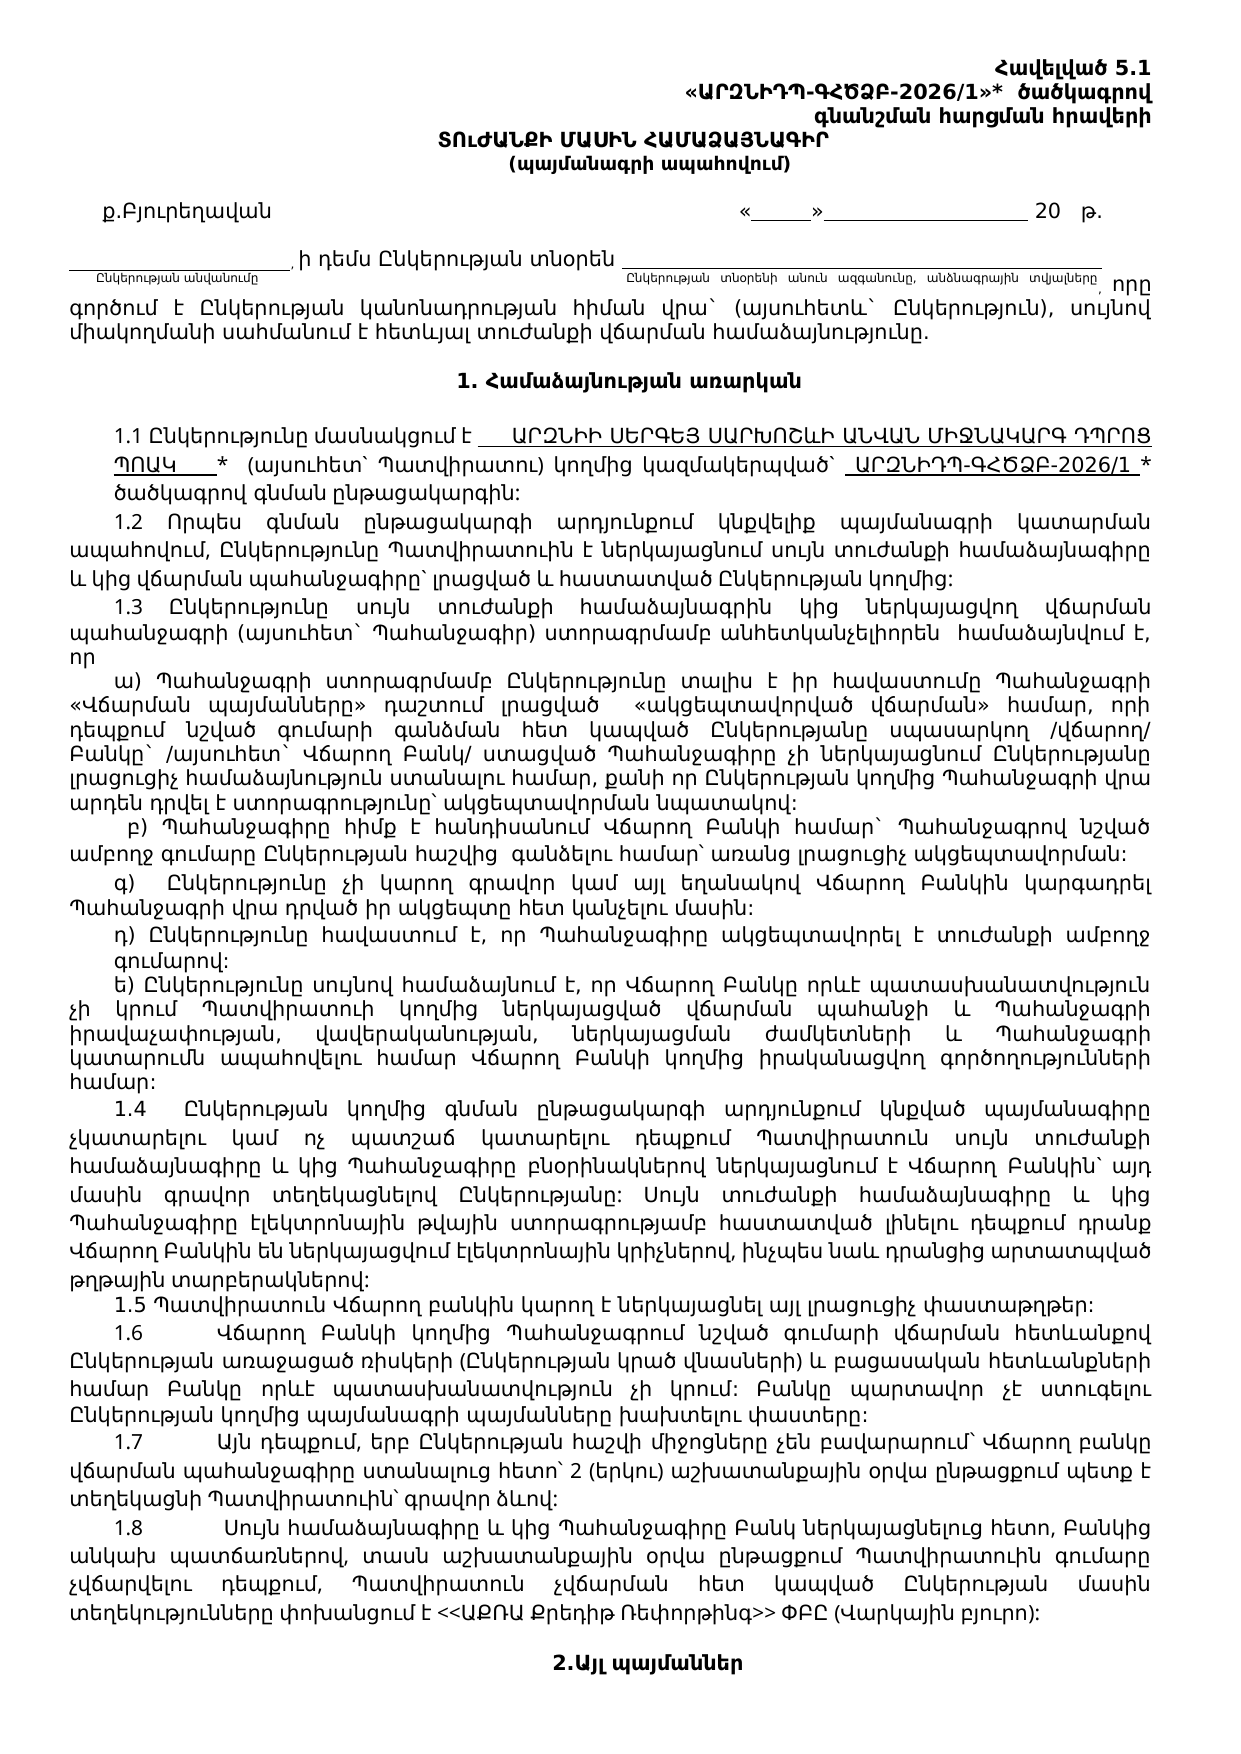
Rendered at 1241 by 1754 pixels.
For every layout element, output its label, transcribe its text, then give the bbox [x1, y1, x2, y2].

text Ընկերության անվանումը Ընկերության տնօրենի անուն ազգանունը, անձնագրային տվյալները, որը գործում է Ընկերության կանոնադրության հիման վրա` (այսուհետև` Ընկերություն), սույնով միակողմանի սահմանում է հետևյալ տուժանքի վճարման համաձայնությունը. [69, 272, 1152, 344]
text 1.5 Պատվիրատուն Վճարող բանկին կարող է ներկայացնել այլ լրացուցիչ փաստաթղթեր: [113, 1293, 1152, 1318]
text դ) Ընկերությունը հավաստում է, որ Պահանջագիրը ակցեպտավորել է տուժանքի ամբողջ գումարով: [113, 920, 1152, 973]
text ՏՈւԺԱՆՔԻ ՄԱՍԻՆ ՀԱՄԱՁԱՅՆԱԳԻՐ [69, 128, 1152, 153]
list Սույն համաձայնագիրը և կից Պահանջագիրը Բանկ ներկայացնելուց հետո, Բանկից անկախ պատճառներով, տասն աշխատանքային օրվա ընթացքում Պատվիրատուին գումարը չվճարվելու դեպքում, Պատվիրատուն չվճարման հետ կապված Ընկերության մասին տեղեկությունները փոխանցում է <<ԱՔՌԱ Քրեդիթ Ռեփորթինգ>> ՓԲԸ (Վարկային բյուրո): [69, 1513, 1152, 1626]
text ա) Պահանջագրի ստորագրմամբ Ընկերությունը տալիս է իր հավաստումը Պահանջագրի «Վճարման պայմանները» դաշտում լրացված «ակցեպտավորված վճարման» համար, որի դեպքում նշված գումարի գանձման հետ կապված Ընկերությանը սպասարկող /վճարող/ Բանկը` /այսուհետ` Վճարող Բանկ/ ստացված Պահանջագիրը չի ներկայացնում Ընկերությանը լրացուցիչ համաձայնություն ստանալու համար, քանի որ Ընկերության կողմից Պահանջագրի վրա արդեն դրվել է ստորագրությունը՝ ակցեպտավորման նպատակով: [69, 669, 1152, 815]
text «ԱՐԶՆԻԴՊ-ԳՀԾՁԲ-2026/1»* ծածկագրով [69, 80, 1152, 104]
text բ) Պահանջագիրը հիմք է հանդիսանում Վճարող Բանկի համար` Պահանջագրով նշված ամբողջ գումարը Ընկերության հաշվից գանձելու համար՝ առանց լրացուցիչ ակցեպտավորման: [69, 815, 1152, 868]
text գնանշման հարցման հրավերի [69, 104, 1152, 128]
text 1.3 Ընկերությունը սույն տուժանքի համաձայնագրին կից ներկայացվող վճարման պահանջագրի (այսուհետ` Պահանջագիր) ստորագրմամբ անհետկանչելիորեն համաձայնվում է, որ [69, 592, 1152, 669]
text 1.1 Ընկերությունը մասնակցում է ԱՐԶՆԻԻ ՍԵՐԳԵՅ ՍԱՐԽՈՇևԻ ԱՆՎԱՆ ՄԻՋՆԱԿԱՐԳ ԴՊՐՈՑ ՊՈԱԿ * (այսուհետ` Պատվիրատու) կողմից կազմակերպված` ԱՐԶՆԻԴՊ-ԳՀԾՁԲ-2026/1 * ծածկագրով գնման ընթացակարգին: [113, 422, 1152, 507]
text (պայմանագրի ապահովում) [69, 153, 1152, 174]
text գ) Ընկերությունը չի կարող գրավոր կամ այլ եղանակով Վճարող Բանկին կարգադրել Պահանջագրի վրա դրված իր ակցեպտը հետ կանչելու մասին: [69, 868, 1152, 920]
text ե) Ընկերությունը սույնով համաձայնում է, որ Վճարող Բանկը որևէ պատասխանատվություն չի կրում Պատվիրատուի կողմից ներկայացված վճարման պահանջի և Պահանջագրի իրավաչափության, վավերականության, ներկայացման ժամկետների և Պահանջագրի կատարումն ապահովելու համար Վճարող Բանկի կողմից իրականացվող գործողությունների համար: [69, 973, 1152, 1094]
list Վճարող Բանկի կողմից Պահանջագրում նշված գումարի վճարման հետևանքով Ընկերության առաջացած ռիսկերի (Ընկերության կրած վնասների) և բացասական հետևանքների համար Բանկը որևէ պատասխանատվություն չի կրում: Բանկը պարտավոր չէ ստուգելու Ընկերության կողմից պայմանագրի պայմանները խախտելու փաստերը: [69, 1318, 1152, 1427]
text ք.Բյուրեղավան « » 20 թ. [69, 199, 1152, 223]
text 1. Համաձայնության առարկան [107, 369, 1152, 393]
text 1.2 Որպես գնման ընթացակարգի արդյունքում կնքվելիք պայմանագրի կատարման ապահովում, Ընկերությունը Պատվիրատուին է ներկայացնում սույն տուժանքի համաձայնագիրը և կից վճարման պահանջագիրը` լրացված և հաստատված Ընկերության կողմից: [69, 507, 1152, 592]
text Հավելված 5.1 [69, 56, 1152, 80]
text 1.4 Ընկերության կողմից գնման ընթացակարգի արդյունքում կնքված պայմանագիրը չկատարելու կամ ոչ պատշաճ կատարելու դեպքում Պատվիրատուն սույն տուժանքի համաձայնագիրը և կից Պահանջագիրը բնօրինակներով ներկայացնում է Վճարող Բանկին` այդ մասին գրավոր տեղեկացնելով Ընկերությանը: Սույն տուժանքի համաձայնագիրը և կից Պահանջագիրը էլեկտրոնային թվային ստորագրությամբ հաստատված լինելու դեպքում դրանք Վճարող Բանկին են ներկայացվում էլեկտրոնային կրիչներով, ինչպես նաև դրանցից արտատպված թղթային տարբերակներով: [69, 1094, 1152, 1293]
text , ի դեմս Ընկերության տնօրեն [69, 247, 1152, 272]
text 2.Այլ պայմաններ [144, 1651, 1152, 1675]
list Այն դեպքում, երբ Ընկերության հաշվի միջոցները չեն բավարարում՝ Վճարող բանկը վճարման պահանջագիրը ստանալուց հետո՝ 2 (երկու) աշխատանքային օրվա ընթացքում պետք է տեղեկացնի Պատվիրատուին՝ գրավոր ձևով: [69, 1427, 1152, 1513]
